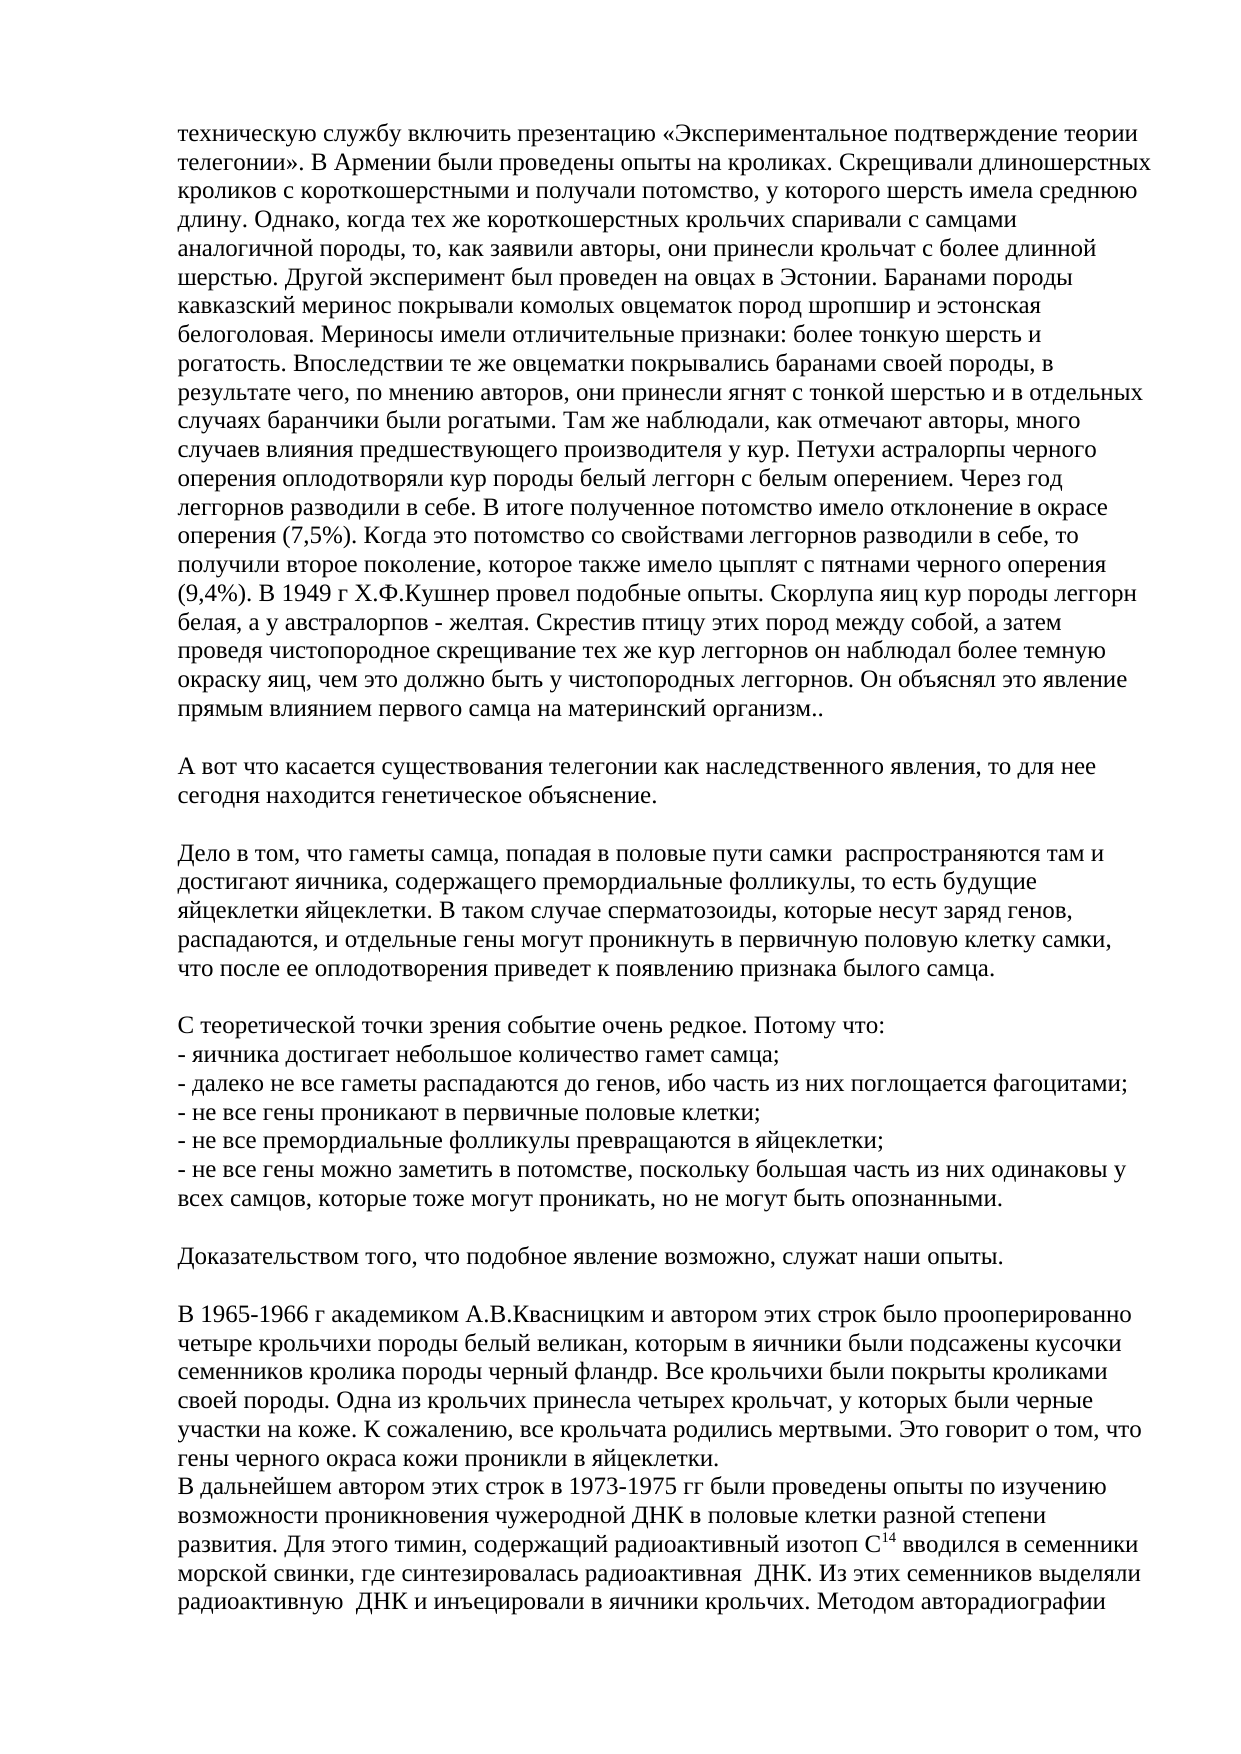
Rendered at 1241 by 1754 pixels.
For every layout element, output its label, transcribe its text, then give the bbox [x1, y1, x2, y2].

text Доказательством того, что подобное явление возможно, служат наши опыты. [177, 1241, 1152, 1270]
text Дело в том, что гаметы самца, попадая в половые пути самки распространяются там и достигают яичника, содержащего премордиальные фолликулы, то есть будущие яйцеклетки яйцеклетки. В таком случае сперматозоиды, которые несут заряд генов, распадаются, и отдельные гены могут проникнуть в первичную половую клетку самки, что после ее оплодотворения приведет к появлению признака былого самца. [177, 838, 1152, 981]
text А вот что касается существования телегонии как наследственного явления, то для нее сегодня находится генетическое объяснение. [177, 751, 1152, 808]
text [177, 1299, 1152, 1615]
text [177, 118, 1152, 722]
text С теоретической точки зрения событие очень редкое. Потому что: - яичника достигает небольшое количество гамет самца; - далеко не все гаметы распадаются до генов, ибо часть из них поглощается фагоцитами; - не все гены проникают в первичные половые клетки; - не все премордиальные фолликулы превращаются в яйцеклетки; - не все гены можно заметить в потомстве, поскольку большая часть из них одинаковы у всех самцов, которые тоже могут проникать, но не могут быть опознанными. [177, 1011, 1152, 1212]
